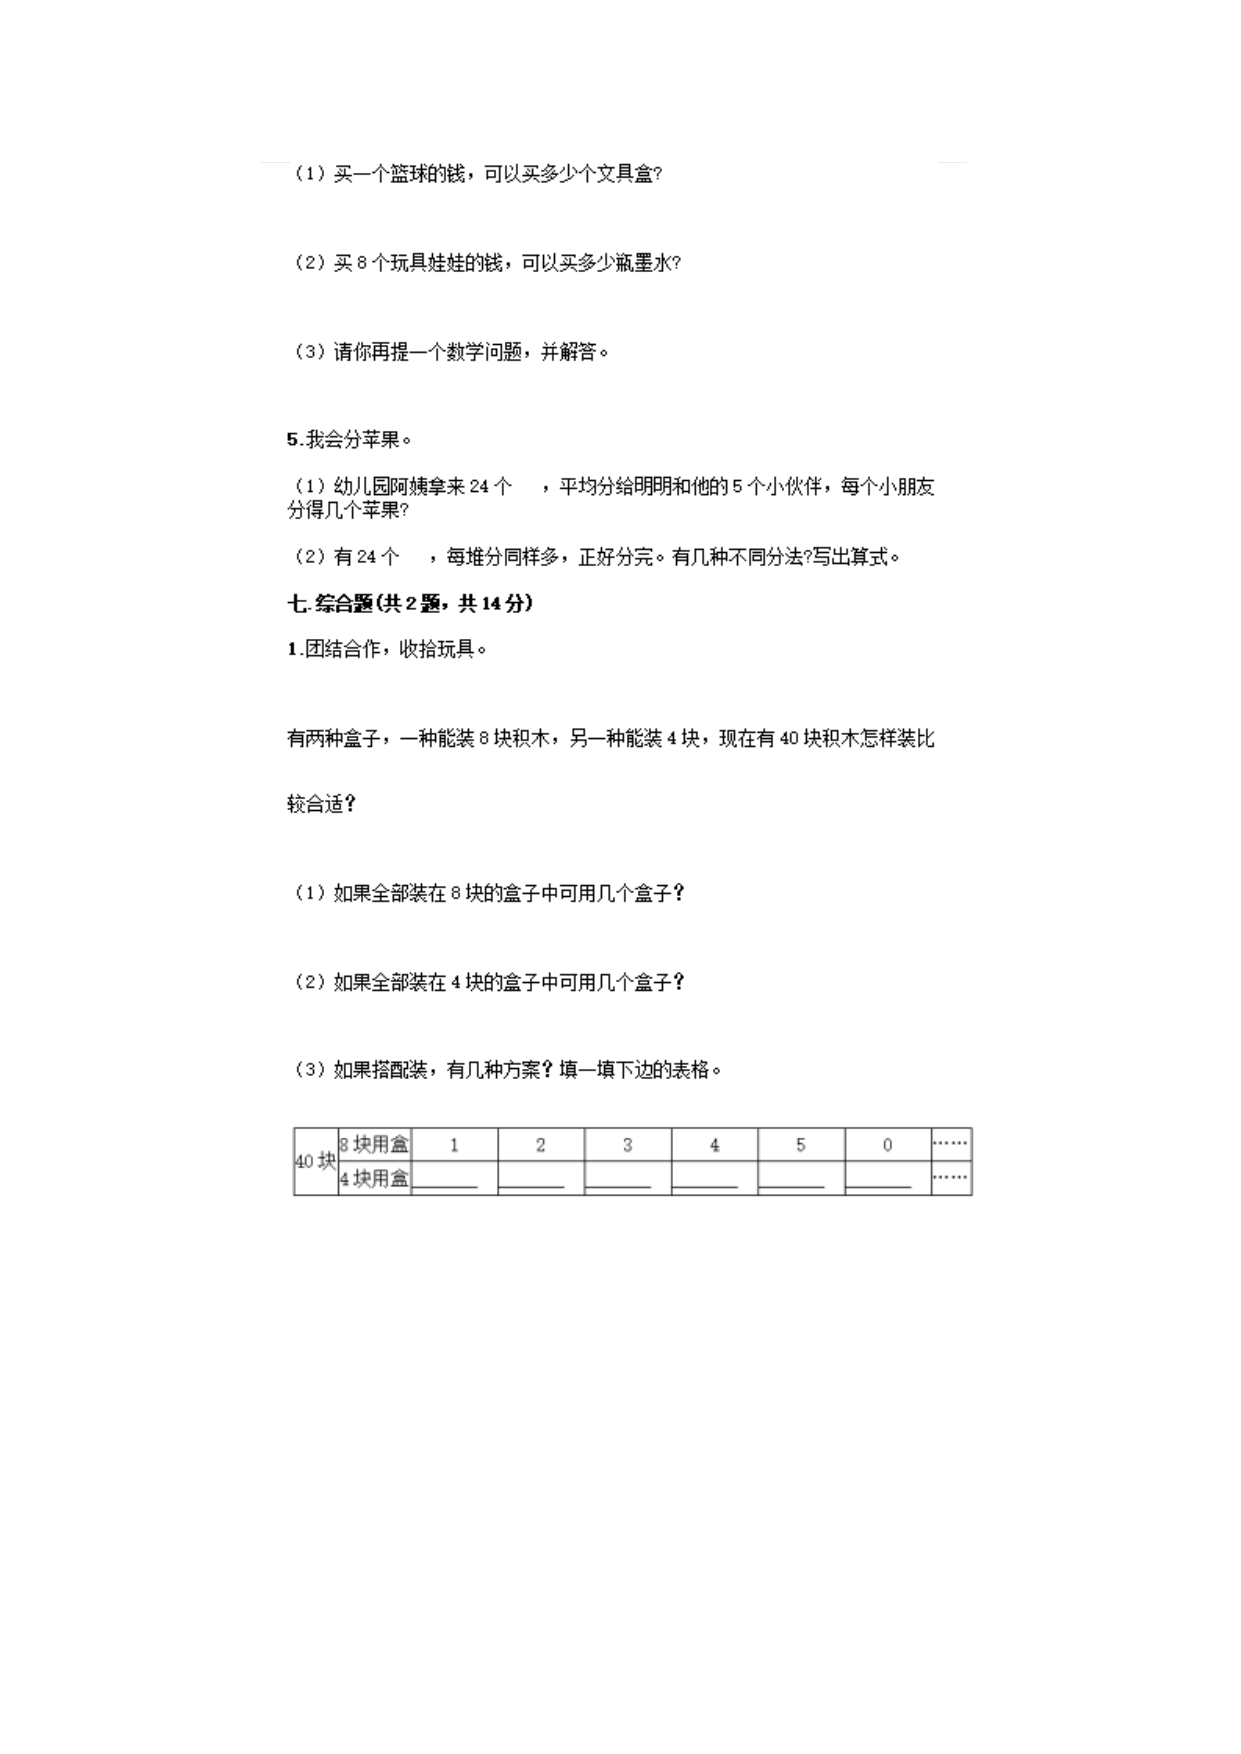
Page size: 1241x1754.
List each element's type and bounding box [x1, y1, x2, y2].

picture [252, 162, 989, 1226]
